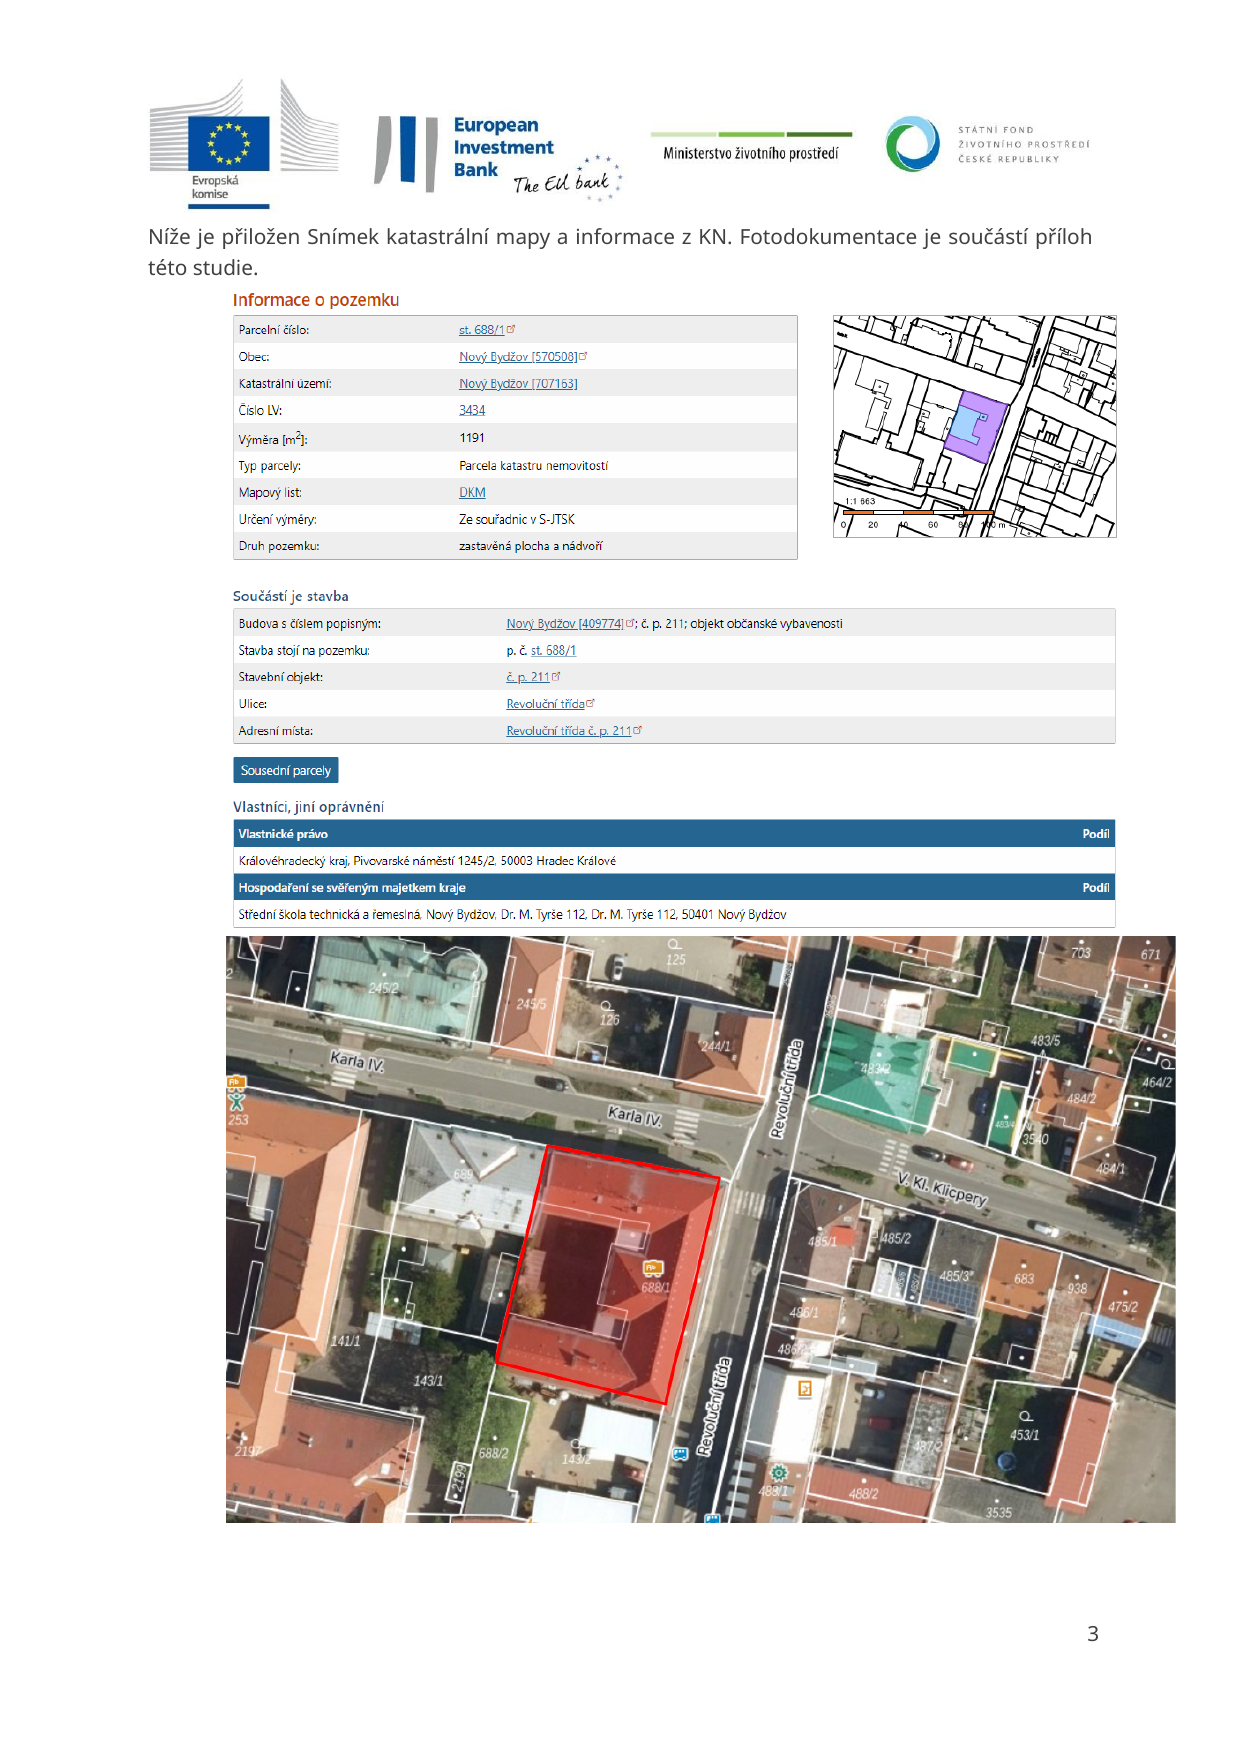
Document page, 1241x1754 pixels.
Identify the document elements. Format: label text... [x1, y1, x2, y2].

picture [226, 283, 1123, 934]
text Níže je přiložen Snímek katastrální mapy a informace z KN. Fotodokumentace je součástí příloh této studie. [148, 222, 1094, 281]
picture [147, 73, 1093, 213]
picture [226, 936, 1176, 1523]
